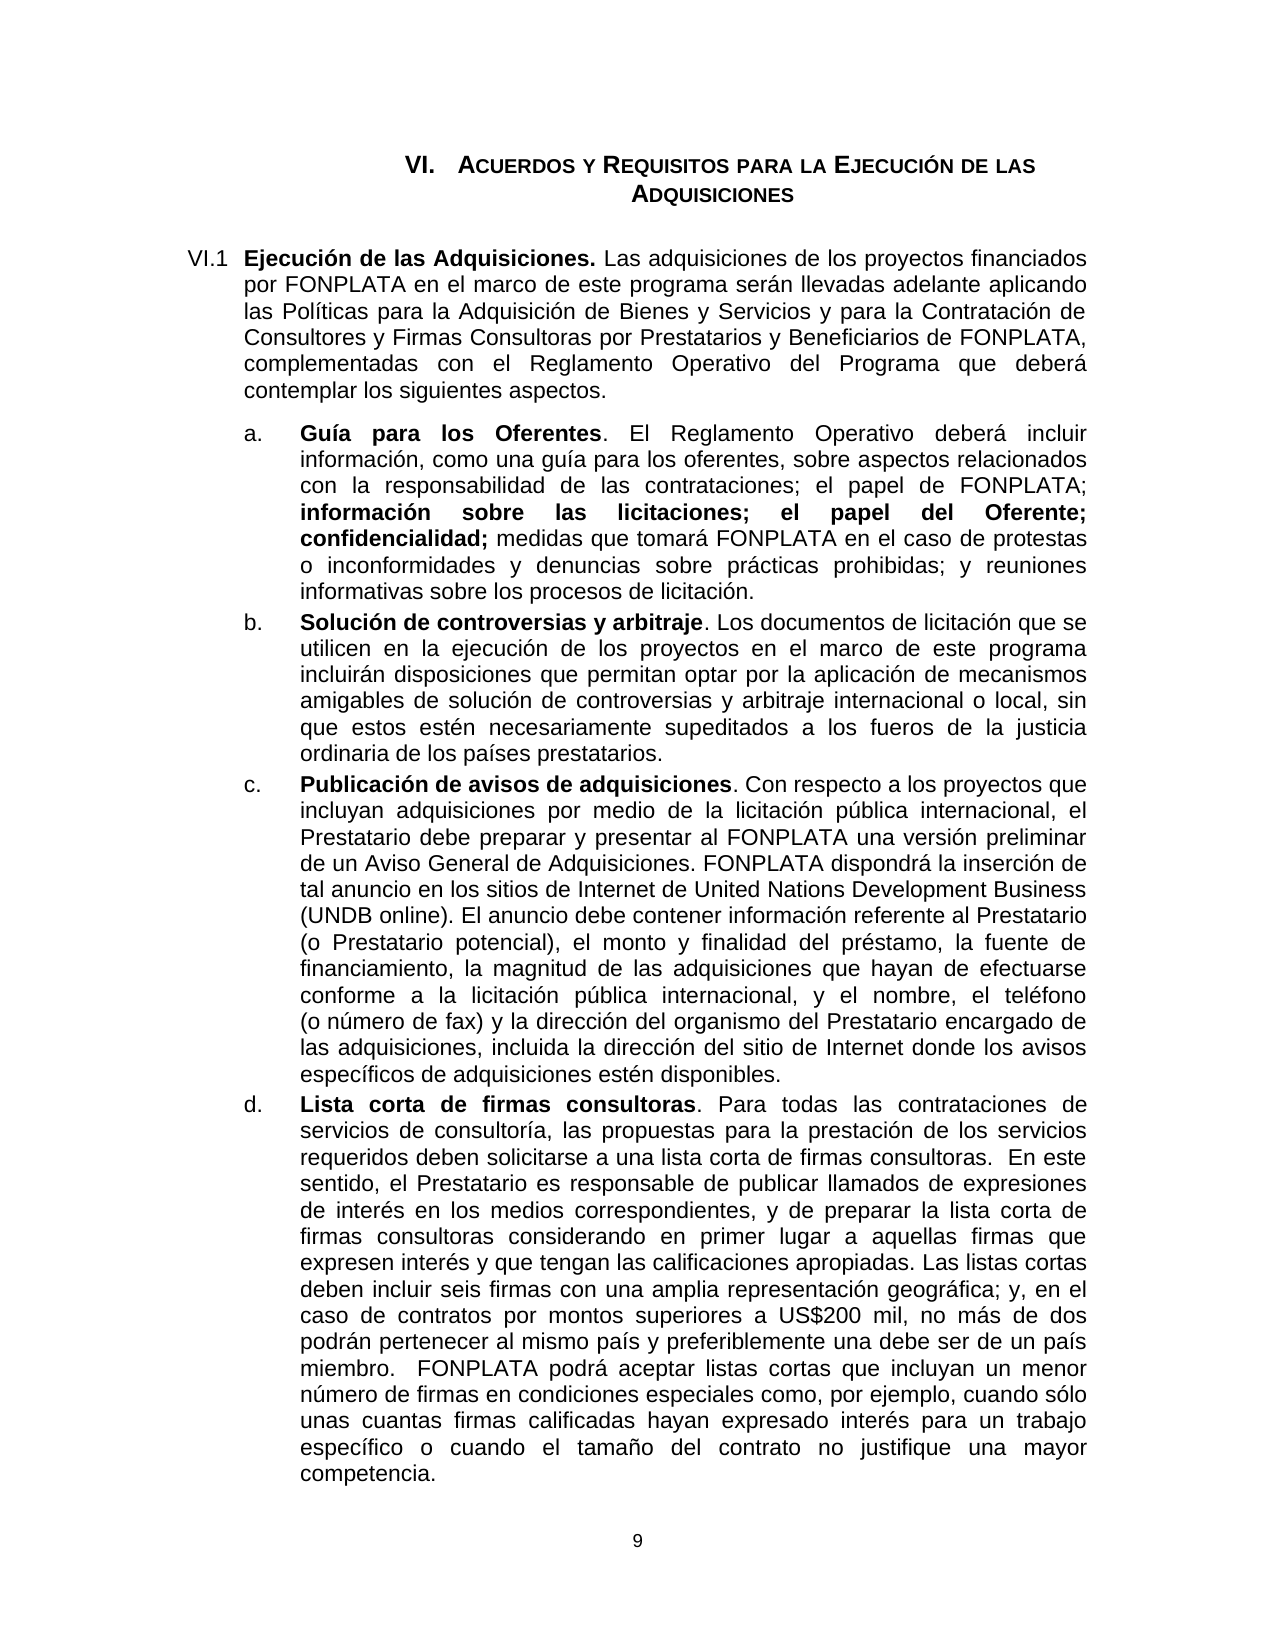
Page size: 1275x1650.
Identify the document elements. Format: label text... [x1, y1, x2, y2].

text Ejecución de las Adquisiciones. Las adquisiciones de los proyectos financiados por FONPLATA en el marco de este programa serán llevadas adelante aplicando las Políticas para la Adquisición de Bienes y Servicios y para la Contratación de Consultores y Firmas Consultoras por Prestatarios y Beneficiarios de FONPLATA, complementadas con el Reglamento Operativo del Programa que deberá contemplar los siguientes aspectos. [187, 245, 1087, 403]
text Solución de controversias y arbitraje. Los documentos de licitación que se utilicen en la ejecución de los proyectos en el marco de este programa incluirán disposiciones que permitan optar por la aplicación de mecanismos amigables de solución de controversias y arbitraje internacional o local, sin que estos estén necesariamente supeditados a los fueros de la justicia ordinaria de los países prestatarios. [244, 608, 1087, 767]
text Lista corta de firmas consultoras. Para todas las contrataciones de servicios de consultoría, las propuestas para la prestación de los servicios requeridos deben solicitarse a una lista corta de firmas consultoras. En este sentido, el Prestatario es responsable de publicar llamados de expresiones de interés en los medios correspondientes, y de preparar la lista corta de firmas consultoras considerando en primer lugar a aquellas firmas que expresen interés y que tengan las calificaciones apropiadas. Las listas cortas deben incluir seis firmas con una amplia representación geográfica; y, en el caso de contratos por montos superiores a US$200 mil, no más de dos podrán pertenecer al mismo país y preferiblemente una debe ser de un país miembro. FONPLATA podrá aceptar listas cortas que incluyan un menor número de firmas en condiciones especiales como, por ejemplo, cuando sólo unas cuantas firmas calificadas hayan expresado interés para un trabajo específico o cuando el tamaño del contrato no justifique una mayor competencia. [244, 1091, 1087, 1486]
text Acuerdos y Requisitos para la Ejecución de las Adquisiciones [337, 150, 1087, 207]
text Guía para los Oferentes. El Reglamento Operativo deberá incluir información, como una guía para los oferentes, sobre aspectos relacionados con la responsabilidad de las contrataciones; el papel de FONPLATA; información sobre las licitaciones; el papel del Oferente; confidencialidad; medidas que tomará FONPLATA en el caso de protestas o inconformidades y denuncias sobre prácticas prohibidas; y reuniones informativas sobre los procesos de licitación. [244, 420, 1087, 604]
text Publicación de avisos de adquisiciones. Con respecto a los proyectos que incluyan adquisiciones por medio de la licitación pública internacional, el Prestatario debe preparar y presentar al FONPLATA una versión preliminar de un Aviso General de Adquisiciones. FONPLATA dispondrá la inserción de tal anuncio en los sitios de Internet de United Nations Development Business (UNDB online). El anuncio debe contener información referente al Prestatario (o Prestatario potencial), el monto y finalidad del préstamo, la fuente de financiamiento, la magnitud de las adquisiciones que hayan de efectuarse conforme a la licitación pública internacional, y el nombre, el teléfono (o número de fax) y la dirección del organismo del Prestatario encargado de las adquisiciones, incluida la dirección del sitio de Internet donde los avisos específicos de adquisiciones estén disponibles. [244, 771, 1087, 1087]
